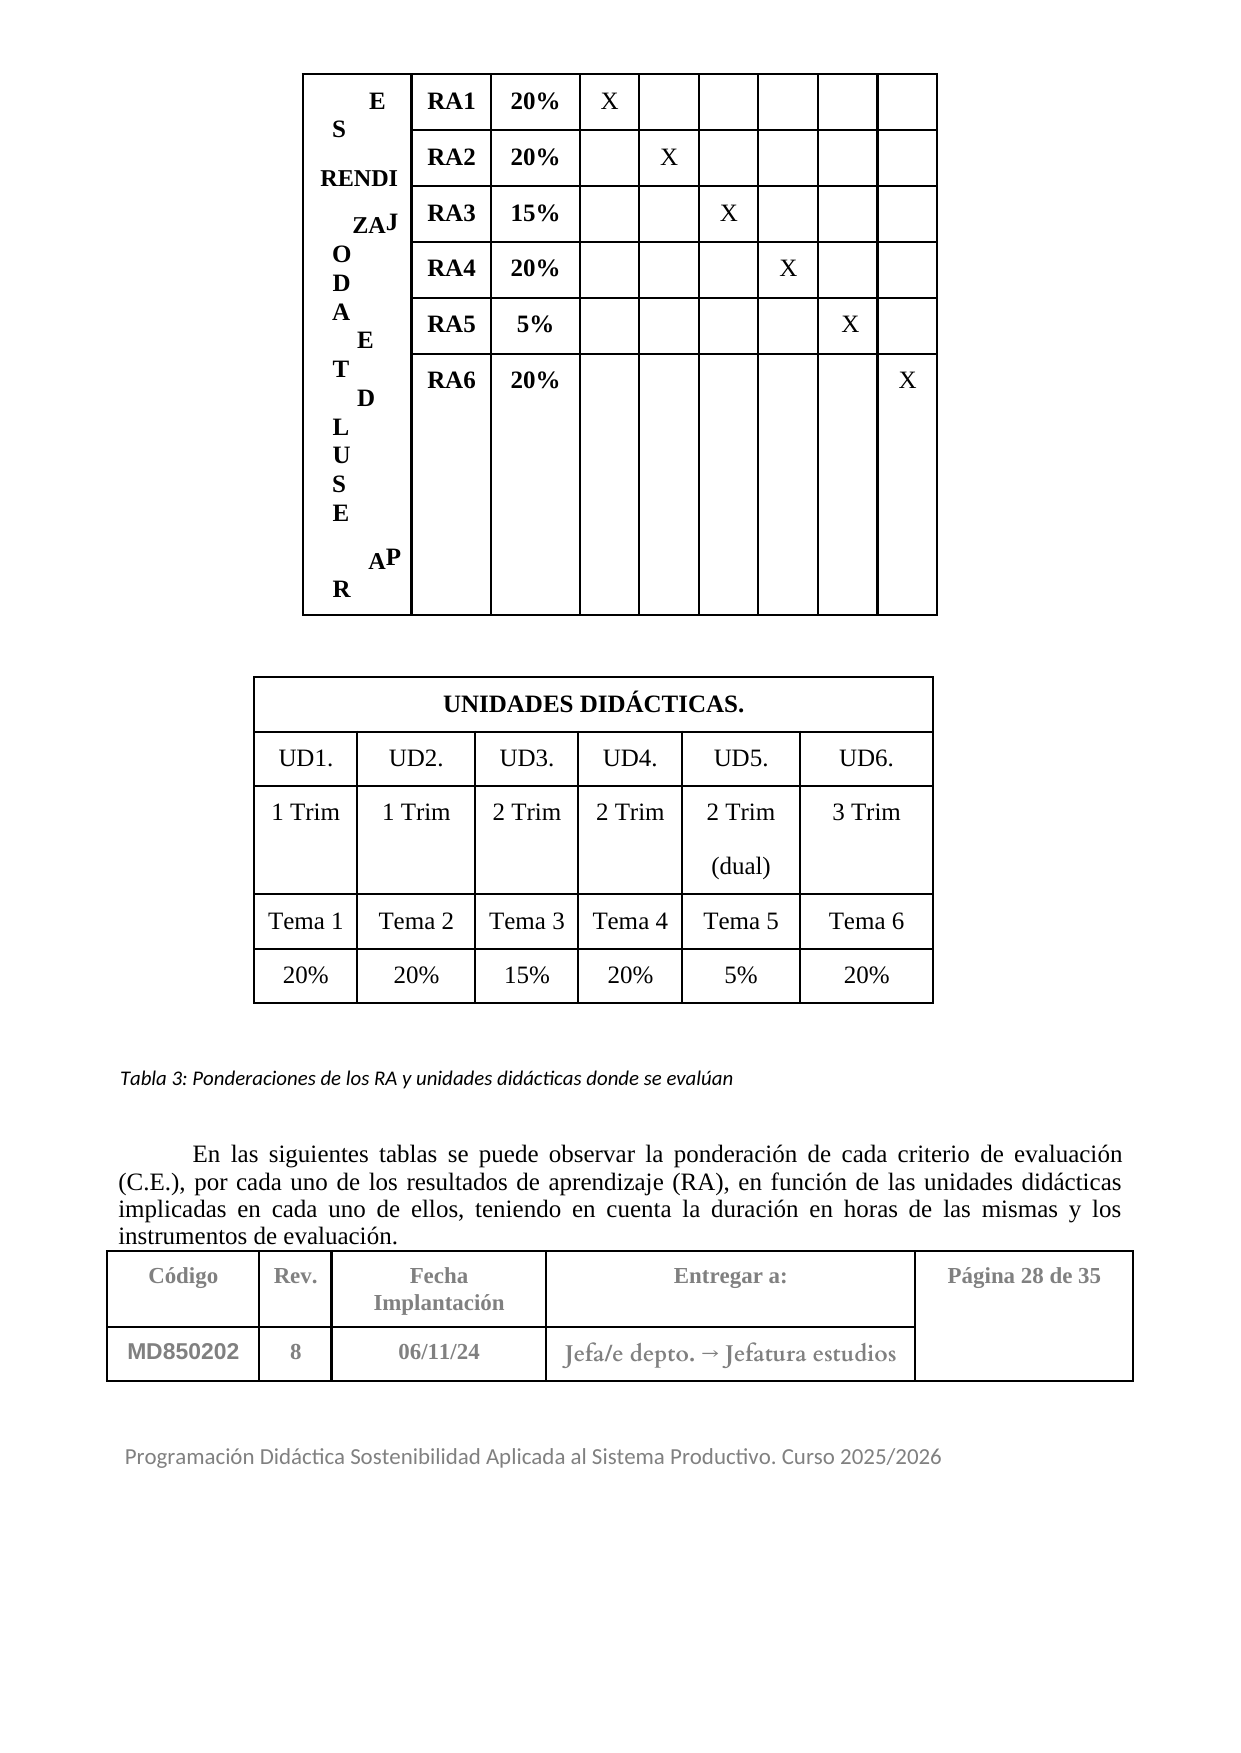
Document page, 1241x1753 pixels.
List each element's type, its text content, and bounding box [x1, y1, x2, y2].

table_cell [879, 299, 936, 353]
text En las siguientes tablas se puede observar la ponderación de cada criterio de evaluación (C.E.), por cada uno de los resultados de aprendizaje (RA), en función de las unidades didácticas implicadas en cada uno de ellos, teniendo en cuenta la duración en horas de las mismas y los instrumentos de evaluación. [118, 1141, 1124, 1250]
table_header Página 28 de 35 [916, 1252, 1132, 1380]
table_header Código [108, 1252, 258, 1326]
table_cell 2 Trim [579, 787, 681, 893]
table_cell [640, 75, 698, 129]
table_cell 5% [492, 299, 579, 353]
table_cell [759, 131, 817, 185]
table_header Entregar a: [547, 1252, 914, 1326]
table_header UNIDADES DIDÁCTICAS. [255, 678, 932, 731]
table_cell 3 Trim [801, 787, 932, 893]
table_cell 15% [476, 950, 577, 1002]
table_cell 15% [492, 187, 579, 241]
table_cell 8 [260, 1328, 330, 1380]
table_cell [879, 75, 936, 129]
table_cell [879, 131, 936, 185]
table_cell [581, 243, 638, 297]
table_cell 5% [683, 950, 799, 1002]
table_cell [581, 299, 638, 353]
table_cell 06/11/24 [333, 1328, 545, 1380]
table_cell [640, 243, 698, 297]
table_cell [700, 75, 757, 129]
table_cell [879, 187, 936, 241]
table_cell UD3. [476, 733, 577, 785]
table_cell [700, 131, 757, 185]
table_cell E S RENDIZAJ O D A E T D L U S E AP R [304, 75, 410, 614]
table_cell UD1. [255, 733, 356, 785]
table_cell Tema 2 [358, 895, 474, 948]
table_cell X [581, 75, 638, 129]
table_cell [819, 187, 876, 241]
table_cell X [879, 355, 936, 614]
table_cell [819, 243, 876, 297]
table_cell Tema 5 [683, 895, 799, 948]
table_cell [759, 75, 817, 129]
table_cell X [759, 243, 817, 297]
table_cell [819, 131, 876, 185]
table_header Fecha Implantación [333, 1252, 545, 1326]
table_cell [581, 355, 638, 614]
table_cell UD5. [683, 733, 799, 785]
table_cell 2 Trim [476, 787, 577, 893]
table_cell [759, 187, 817, 241]
table_cell [640, 299, 698, 353]
table_cell RA2 [413, 131, 490, 185]
table_cell 20% [492, 243, 579, 297]
table_cell X [640, 131, 698, 185]
table_cell [759, 299, 817, 353]
table_cell 2 Trim (dual) [683, 787, 799, 893]
table_cell 20% [801, 950, 932, 1002]
table_cell 1 Trim [358, 787, 474, 893]
table_cell [640, 187, 698, 241]
table_cell [700, 243, 757, 297]
table_cell UD4. [579, 733, 681, 785]
table_cell [879, 243, 936, 297]
text Programación Didáctica Sostenibilidad Aplicada al Sistema Productivo. Curso 2025/2026 [124, 1442, 1166, 1470]
table_cell RA6 [413, 355, 490, 614]
table_cell RA3 [413, 187, 490, 241]
table_cell UD2. [358, 733, 474, 785]
table_cell 20% [492, 75, 579, 129]
table_header Rev. [260, 1252, 330, 1326]
table_cell Tema 4 [579, 895, 681, 948]
table_cell [759, 355, 817, 614]
table_cell [700, 299, 757, 353]
table_cell Tema 3 [476, 895, 577, 948]
table_cell RA5 [413, 299, 490, 353]
table_cell Tema 1 [255, 895, 356, 948]
table_cell 20% [492, 131, 579, 185]
table_cell 20% [358, 950, 474, 1002]
table_cell 1 Trim [255, 787, 356, 893]
table_cell 20% [492, 355, 579, 614]
table_cell 20% [579, 950, 681, 1002]
table_cell X [819, 299, 876, 353]
text Tabla 3: Ponderaciones de los RA y unidades didácticas donde se evalúan [120, 1065, 1166, 1090]
table_cell UD6. [801, 733, 932, 785]
table_cell [640, 355, 698, 614]
table_cell 20% [255, 950, 356, 1002]
table_cell Tema 6 [801, 895, 932, 948]
table_cell RA4 [413, 243, 490, 297]
table_cell Jefa/e depto. → Jefatura estudios [547, 1328, 914, 1380]
table_cell MD850202 [108, 1328, 258, 1380]
table_cell [700, 355, 757, 614]
table_cell [581, 131, 638, 185]
table_cell [581, 187, 638, 241]
table_cell X [700, 187, 757, 241]
table_cell [819, 75, 876, 129]
table_cell RA1 [413, 75, 490, 129]
table_cell [819, 355, 876, 614]
